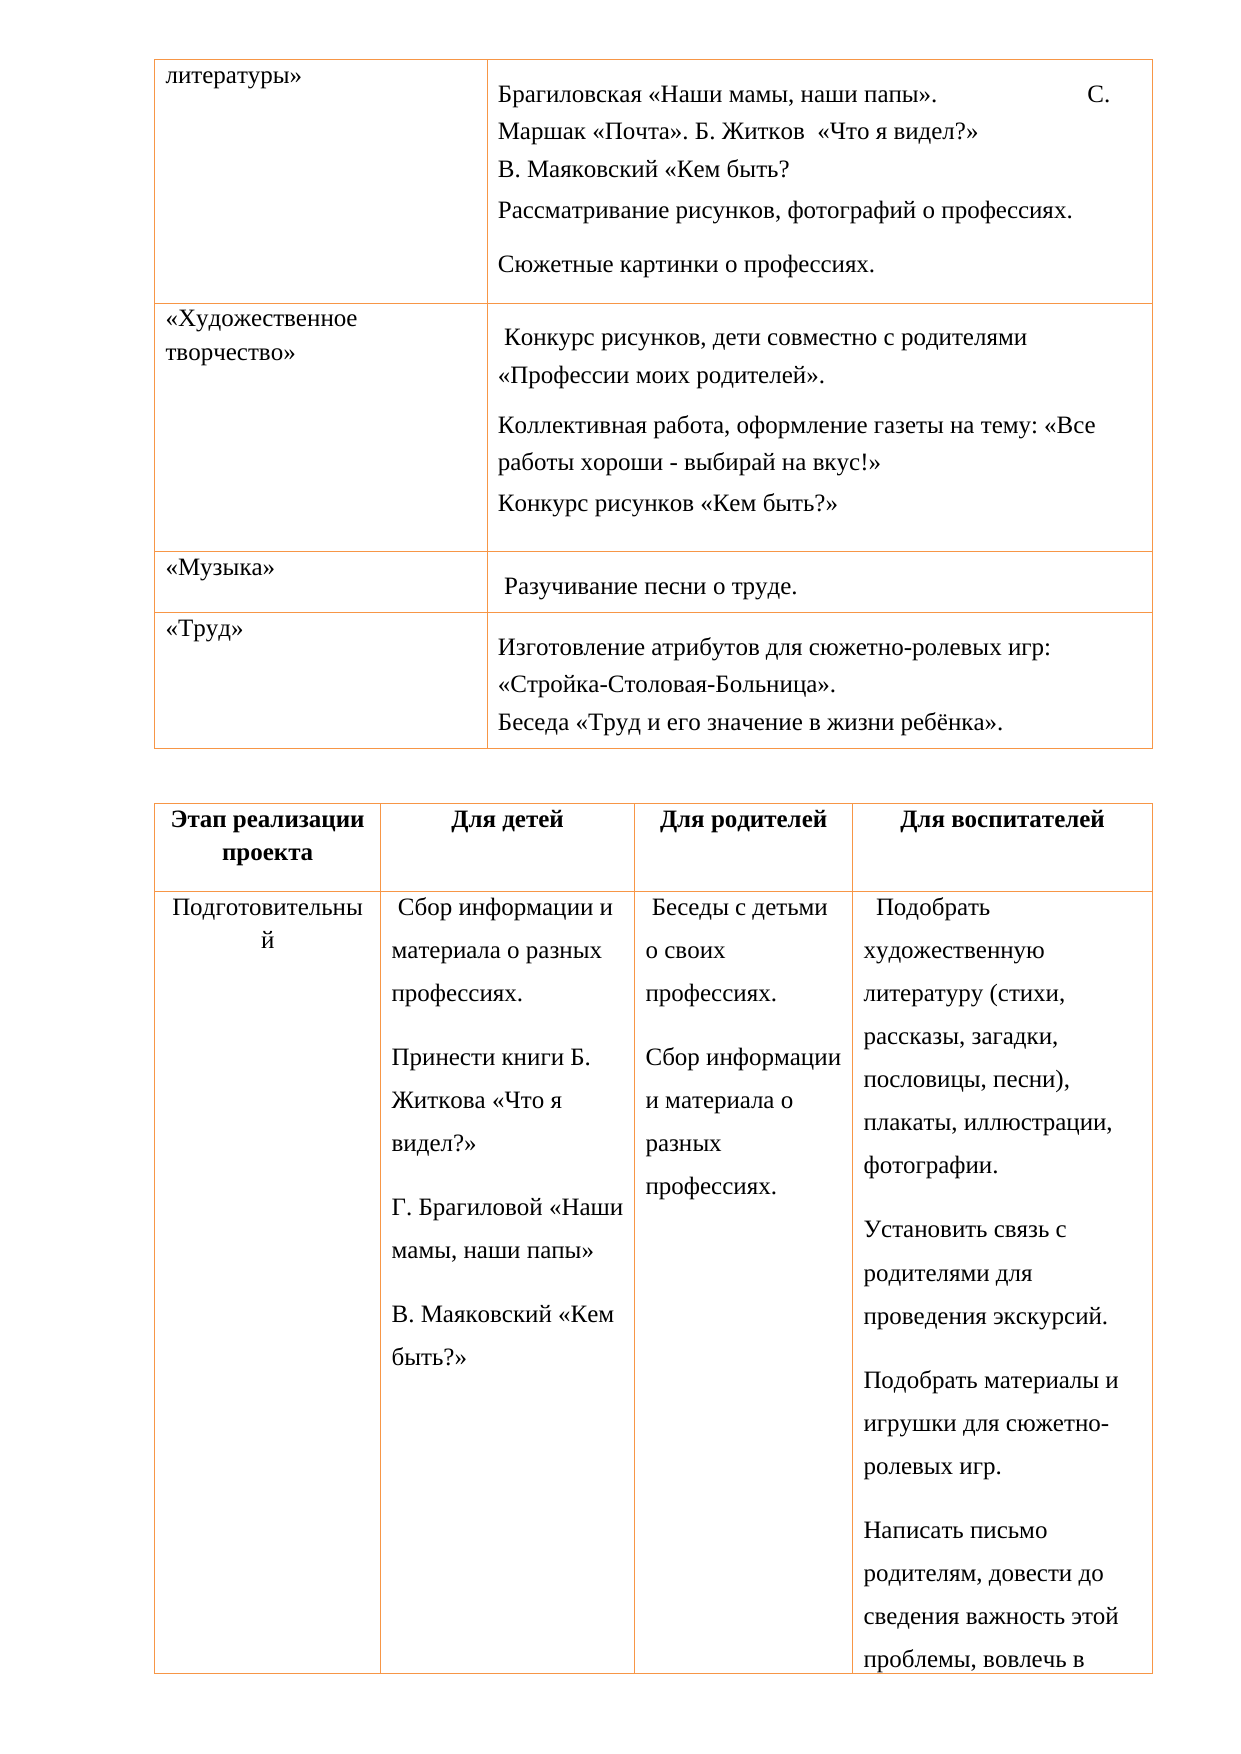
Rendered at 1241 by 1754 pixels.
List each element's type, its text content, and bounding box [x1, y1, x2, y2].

table_cell «Художественное творчество» [155, 304, 487, 551]
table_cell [155, 60, 487, 302]
table_cell «Труд» [155, 613, 487, 748]
table_header Для воспитателей [853, 804, 1152, 891]
table_header Для детей [381, 804, 634, 891]
table_cell «Музыка» [155, 552, 487, 612]
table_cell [381, 892, 634, 1673]
table_header Для родителей [635, 804, 852, 891]
table_cell Разучивание песни о труде. [488, 552, 1152, 612]
table_cell Подготовительный [155, 892, 380, 1673]
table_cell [635, 892, 852, 1673]
table_cell Изготовление атрибутов для сюжетно-ролевых игр: «Стройка-Столовая-Больница». Беседа «Труд и его значение в жизни ребёнка». [488, 613, 1152, 748]
table_cell Конкурс рисунков, дети совместно с родителями «Профессии моих родителей». Коллективная работа, оформление газеты на тему: «Все работы хороши - выбирай на вкус!» Конкурс рисунков «Кем быть?» [488, 304, 1152, 551]
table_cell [488, 60, 1152, 302]
table_header Этап реализации проекта [155, 804, 380, 891]
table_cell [853, 892, 1152, 1673]
